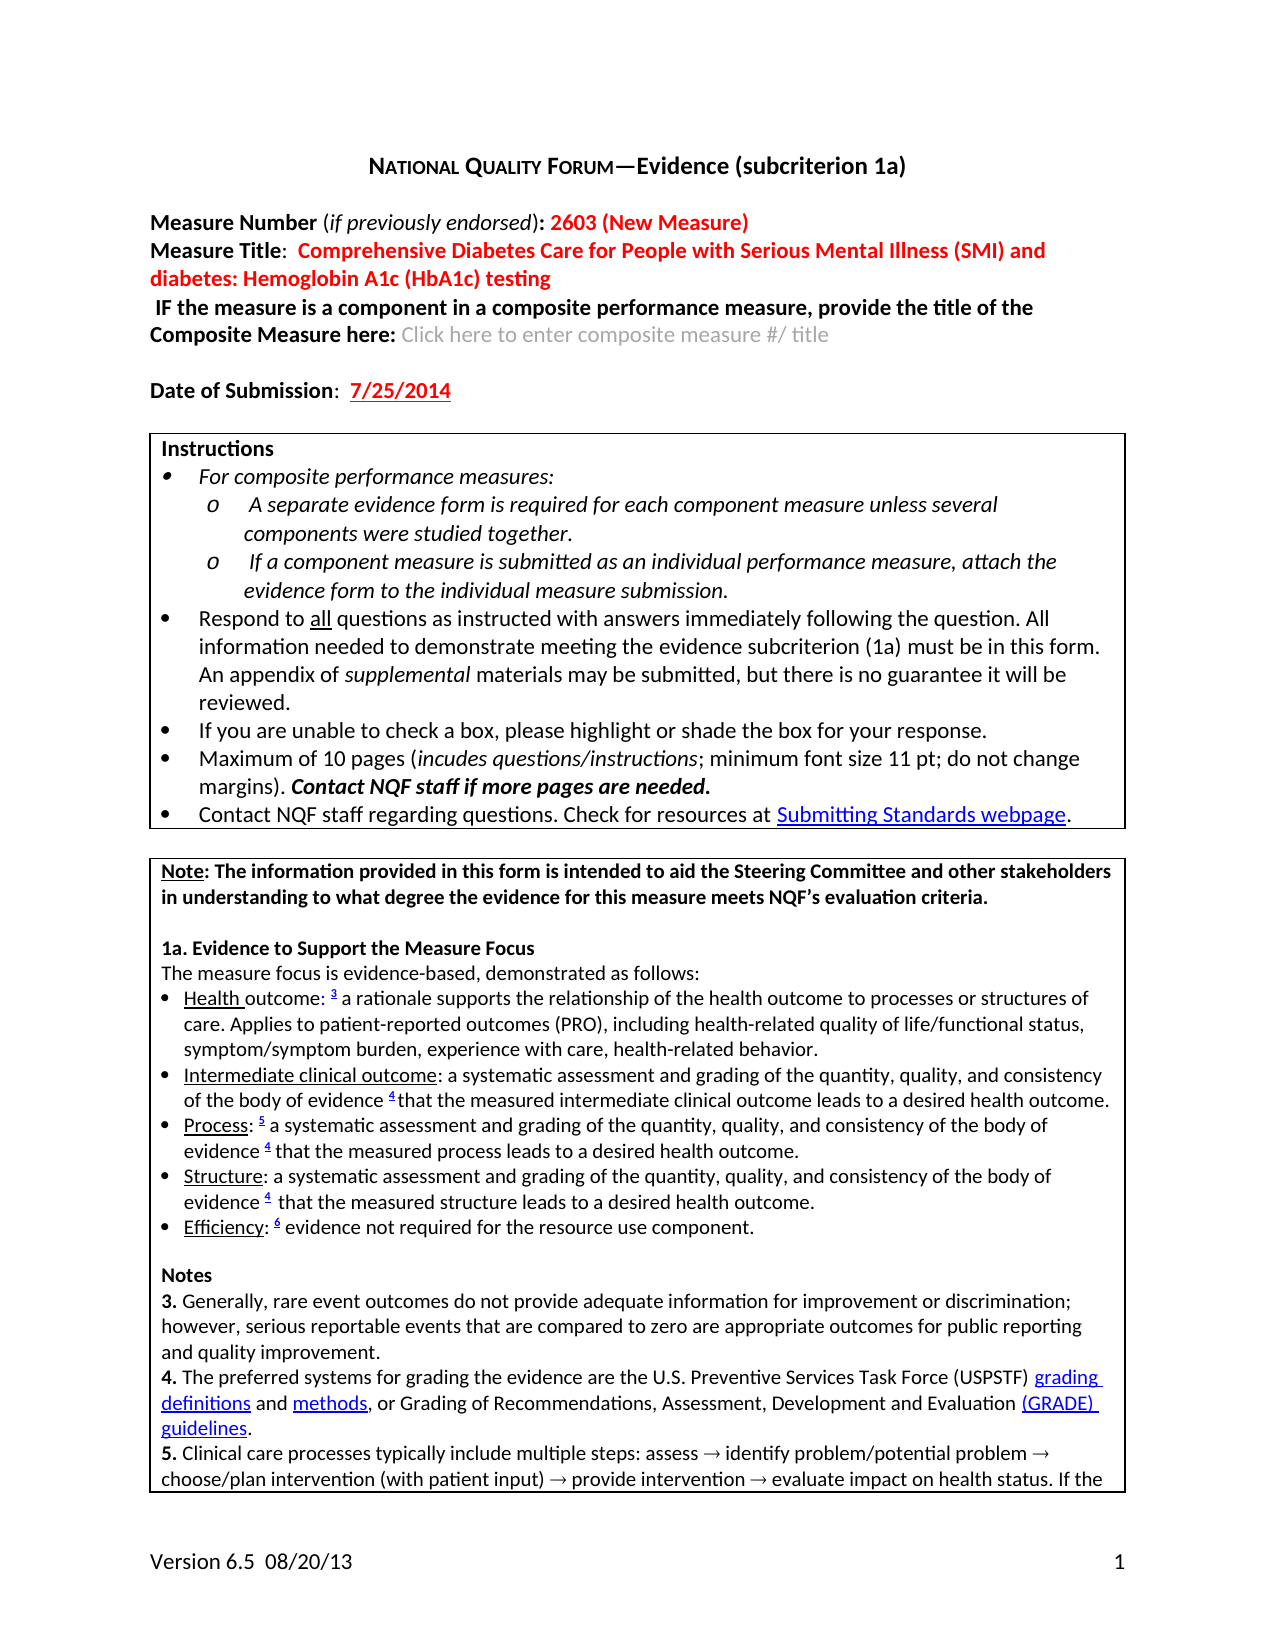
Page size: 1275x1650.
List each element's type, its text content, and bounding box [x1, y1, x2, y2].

text National Quality Forum—Evidence (subcriterion 1a) [150, 150, 1125, 181]
table_header Instructions For composite performance measures: A separate evidence form is required for each component measure unless several components were studied together. If a component measure is submitted as an individual performance measure, attach the evidence form to the individual measure submission. Respond to all questions as instructed with answers immediately following the question. All information needed to demonstrate meeting the evidence subcriterion (1a) must be in this form. An appendix of supplemental materials may be submitted, but there is no guarantee it will be reviewed. If you are unable to check a box, please highlight or shade the box for your response. Maximum of 10 pages (incudes questions/instructions; minimum font size 11 pt; do not change margins). Contact NQF staff if more pages are needed. Contact NQF staff regarding questions. Check for resources at Submitting Standards webpage. [151, 434, 1124, 828]
text Measure Number (if previously endorsed): [150, 208, 1125, 237]
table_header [151, 859, 1124, 1491]
text Measure Title: [150, 237, 1125, 293]
text IF the measure is a component in a composite performance measure, provide the title of the Composite Measure here: [150, 293, 1125, 349]
text Date of Submission: [150, 377, 1125, 405]
